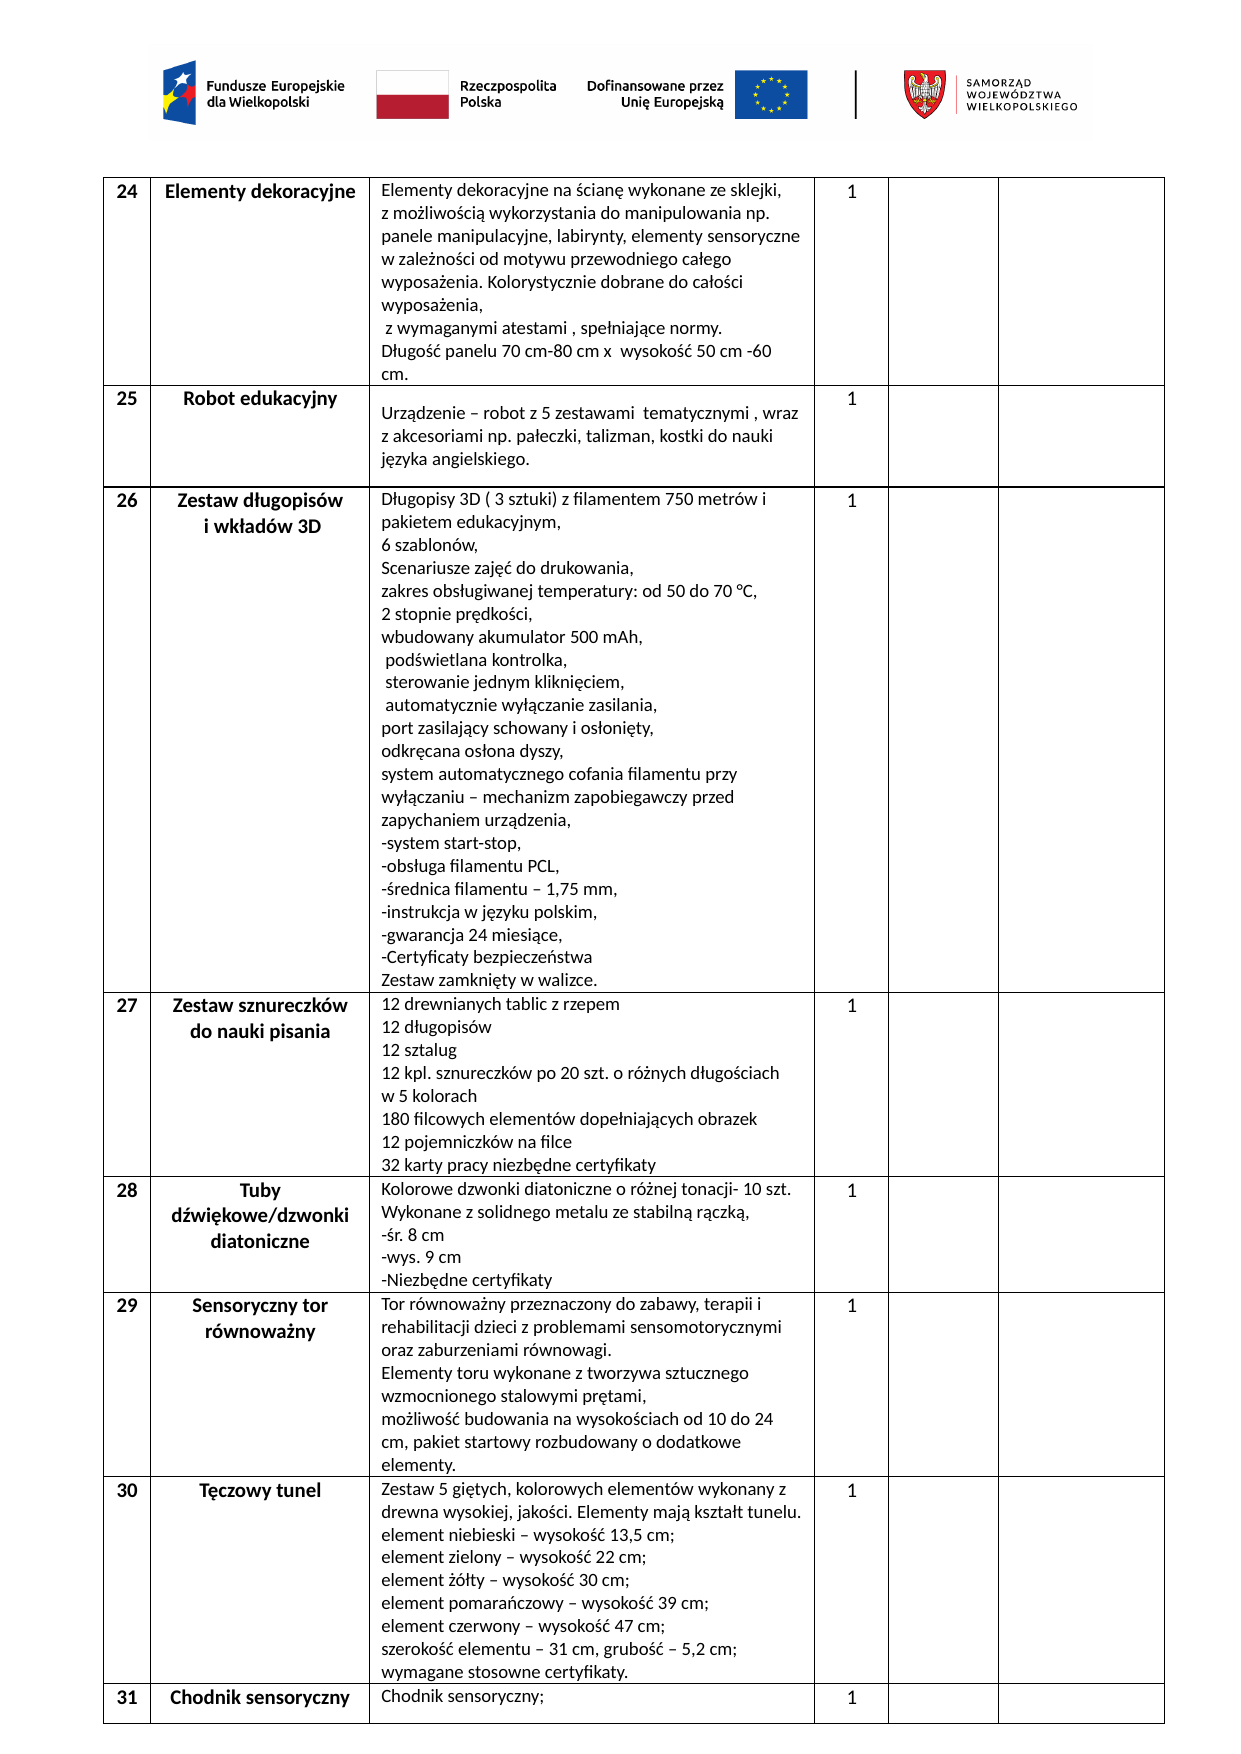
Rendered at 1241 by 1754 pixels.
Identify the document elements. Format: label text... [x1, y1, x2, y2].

table_cell 1 [815, 1177, 888, 1292]
table_cell 1 [815, 1477, 888, 1683]
table_cell Kolorowe dzwonki diatoniczne o różnej tonacji- 10 szt. Wykonane z solidnego metalu ze stabilną rączką, -śr. 8 cm -wys. 9 cm -Niezbędne certyfikaty [370, 1177, 814, 1292]
table_cell Chodnik sensoryczny [151, 1684, 369, 1723]
table_cell Tuby dźwiękowe/dzwonki diatoniczne [151, 1177, 369, 1292]
table_cell 28 [104, 1177, 150, 1292]
table_cell 24 [104, 178, 150, 384]
table_cell 12 drewnianych tablic z rzepem 12 długopisów 12 sztalug 12 kpl. sznureczków po 20 szt. o różnych długościach w 5 kolorach 180 filcowych elementów dopełniających obrazek 12 pojemniczków na filce 32 karty pracy niezbędne certyfikaty [370, 993, 814, 1176]
table_cell 1 [815, 386, 888, 486]
table_cell Robot edukacyjny [151, 386, 369, 486]
table_cell [999, 993, 1164, 1176]
table_cell [999, 1477, 1164, 1683]
table_cell [889, 1293, 998, 1476]
table_cell Zestaw sznureczków do nauki pisania [151, 993, 369, 1176]
table_cell Tor równoważny przeznaczony do zabawy, terapii i rehabilitacji dzieci z problemami sensomotorycznymi oraz zaburzeniami równowagi. Elementy toru wykonane z tworzywa sztucznego wzmocnionego stalowymi prętami, możliwość budowania na wysokościach od 10 do 24 cm, pakiet startowy rozbudowany o dodatkowe elementy. [370, 1293, 814, 1476]
table_cell [889, 488, 998, 992]
table_cell [889, 1477, 998, 1683]
table_cell [999, 1177, 1164, 1292]
table_cell 1 [815, 1684, 888, 1723]
table_cell 26 [104, 488, 150, 992]
table_cell 25 [104, 386, 150, 486]
table_cell [889, 178, 998, 384]
table_cell 1 [815, 178, 888, 384]
table_cell [889, 386, 998, 486]
table_cell Długopisy 3D ( 3 sztuki) z filamentem 750 metrów i pakietem edukacyjnym, 6 szablonów, Scenariusze zajęć do drukowania, zakres obsługiwanej temperatury: od 50 do 70 °C, 2 stopnie prędkości, wbudowany akumulator 500 mAh, podświetlana kontrolka, sterowanie jednym kliknięciem, automatycznie wyłączanie zasilania, port zasilający schowany i osłonięty, odkręcana osłona dyszy, system automatycznego cofania filamentu przy wyłączaniu – mechanizm zapobiegawczy przed zapychaniem urządzenia, -system start-stop, -obsługa filamentu PCL, -średnica filamentu – 1,75 mm, -instrukcja w języku polskim, -gwarancja 24 miesiące, -Certyficaty bezpieczeństwa Zestaw zamknięty w walizce. [370, 488, 814, 992]
table_cell [999, 1293, 1164, 1476]
table_cell 30 [104, 1477, 150, 1683]
table_cell 31 [104, 1684, 150, 1723]
table_cell [999, 178, 1164, 384]
table_cell 29 [104, 1293, 150, 1476]
table_cell Tęczowy tunel [151, 1477, 369, 1683]
table_cell Urządzenie – robot z 5 zestawami tematycznymi , wraz z akcesoriami np. pałeczki, talizman, kostki do nauki języka angielskiego. [370, 386, 814, 486]
table_cell 1 [815, 1293, 888, 1476]
table_cell Chodnik sensoryczny; minimum 10 różnych kwadratów o różnych fakturach, powiązane w jeden chodnik; z 12 dodatkowymi uchwytami. wymagane certyfikaty [370, 1684, 814, 1723]
table_cell [999, 386, 1164, 486]
table_cell 27 [104, 993, 150, 1176]
table_cell [889, 1684, 998, 1723]
table_cell [999, 1684, 1164, 1723]
picture [147, 44, 1093, 141]
table_cell [999, 488, 1164, 992]
table_cell Zestaw 5 giętych, kolorowych elementów wykonany z drewna wysokiej, jakości. Elementy mają kształt tunelu. element niebieski – wysokość 13,5 cm; element zielony – wysokość 22 cm; element żółty – wysokość 30 cm; element pomarańczowy – wysokość 39 cm; element czerwony – wysokość 47 cm; szerokość elementu – 31 cm, grubość – 5,2 cm; wymagane stosowne certyfikaty. [370, 1477, 814, 1683]
table_cell 1 [815, 993, 888, 1176]
table_cell Elementy dekoracyjne [151, 178, 369, 384]
table_cell [889, 993, 998, 1176]
table_cell Elementy dekoracyjne na ścianę wykonane ze sklejki, z możliwością wykorzystania do manipulowania np. panele manipulacyjne, labirynty, elementy sensoryczne w zależności od motywu przewodniego całego wyposażenia. Kolorystycznie dobrane do całości wyposażenia, z wymaganymi atestami , spełniające normy. Długość panelu 70 cm-80 cm x wysokość 50 cm -60 cm. [370, 178, 814, 384]
table_cell 1 [815, 488, 888, 992]
table_cell Zestaw długopisów i wkładów 3D [151, 488, 369, 992]
table_cell [889, 1177, 998, 1292]
table_cell Sensoryczny tor równoważny [151, 1293, 369, 1476]
